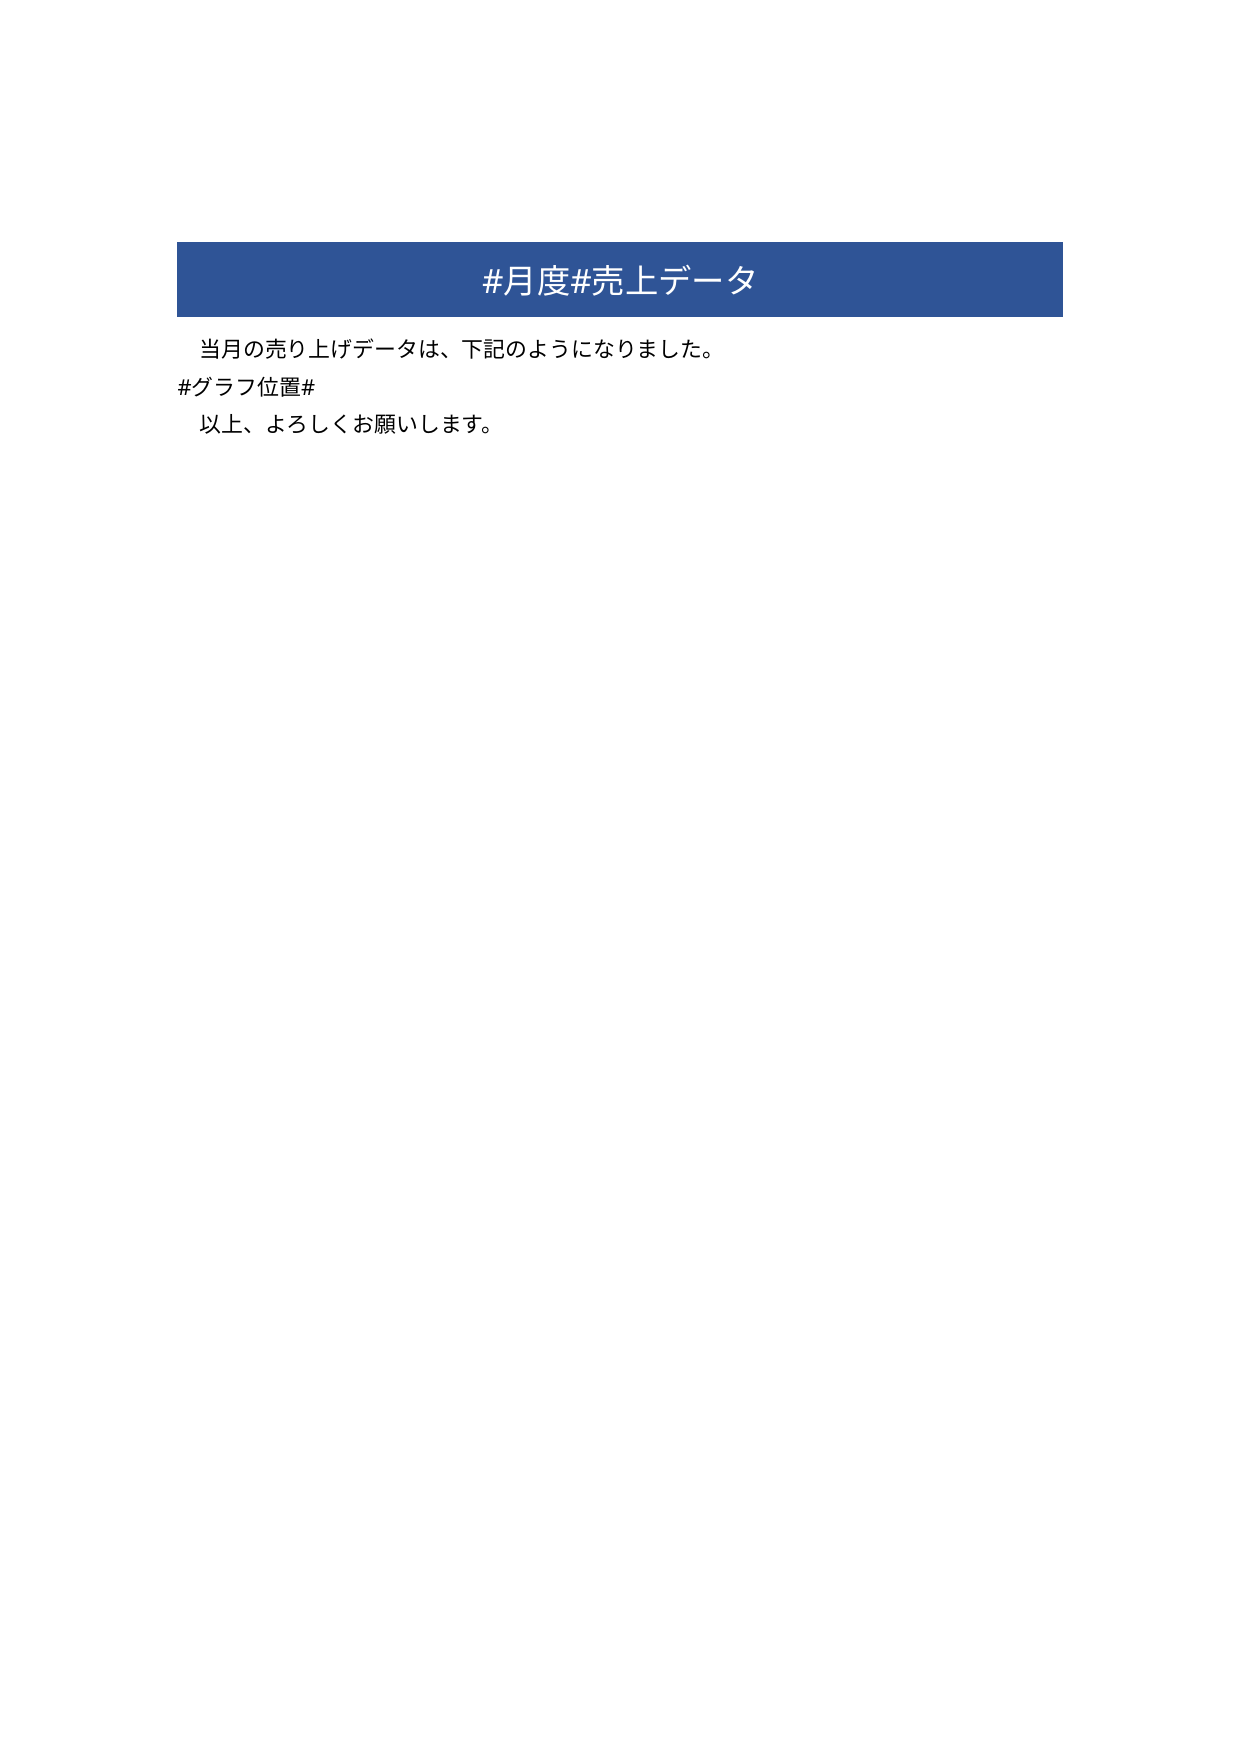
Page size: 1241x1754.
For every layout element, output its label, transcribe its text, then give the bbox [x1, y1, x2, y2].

title #月度#売上データ [177, 242, 1063, 317]
text 当月の売り上げデータは、下記のようになりました。 [177, 329, 1063, 367]
text 以上、よろしくお願いします。 [177, 404, 1063, 442]
text #グラフ位置# [177, 367, 1063, 404]
